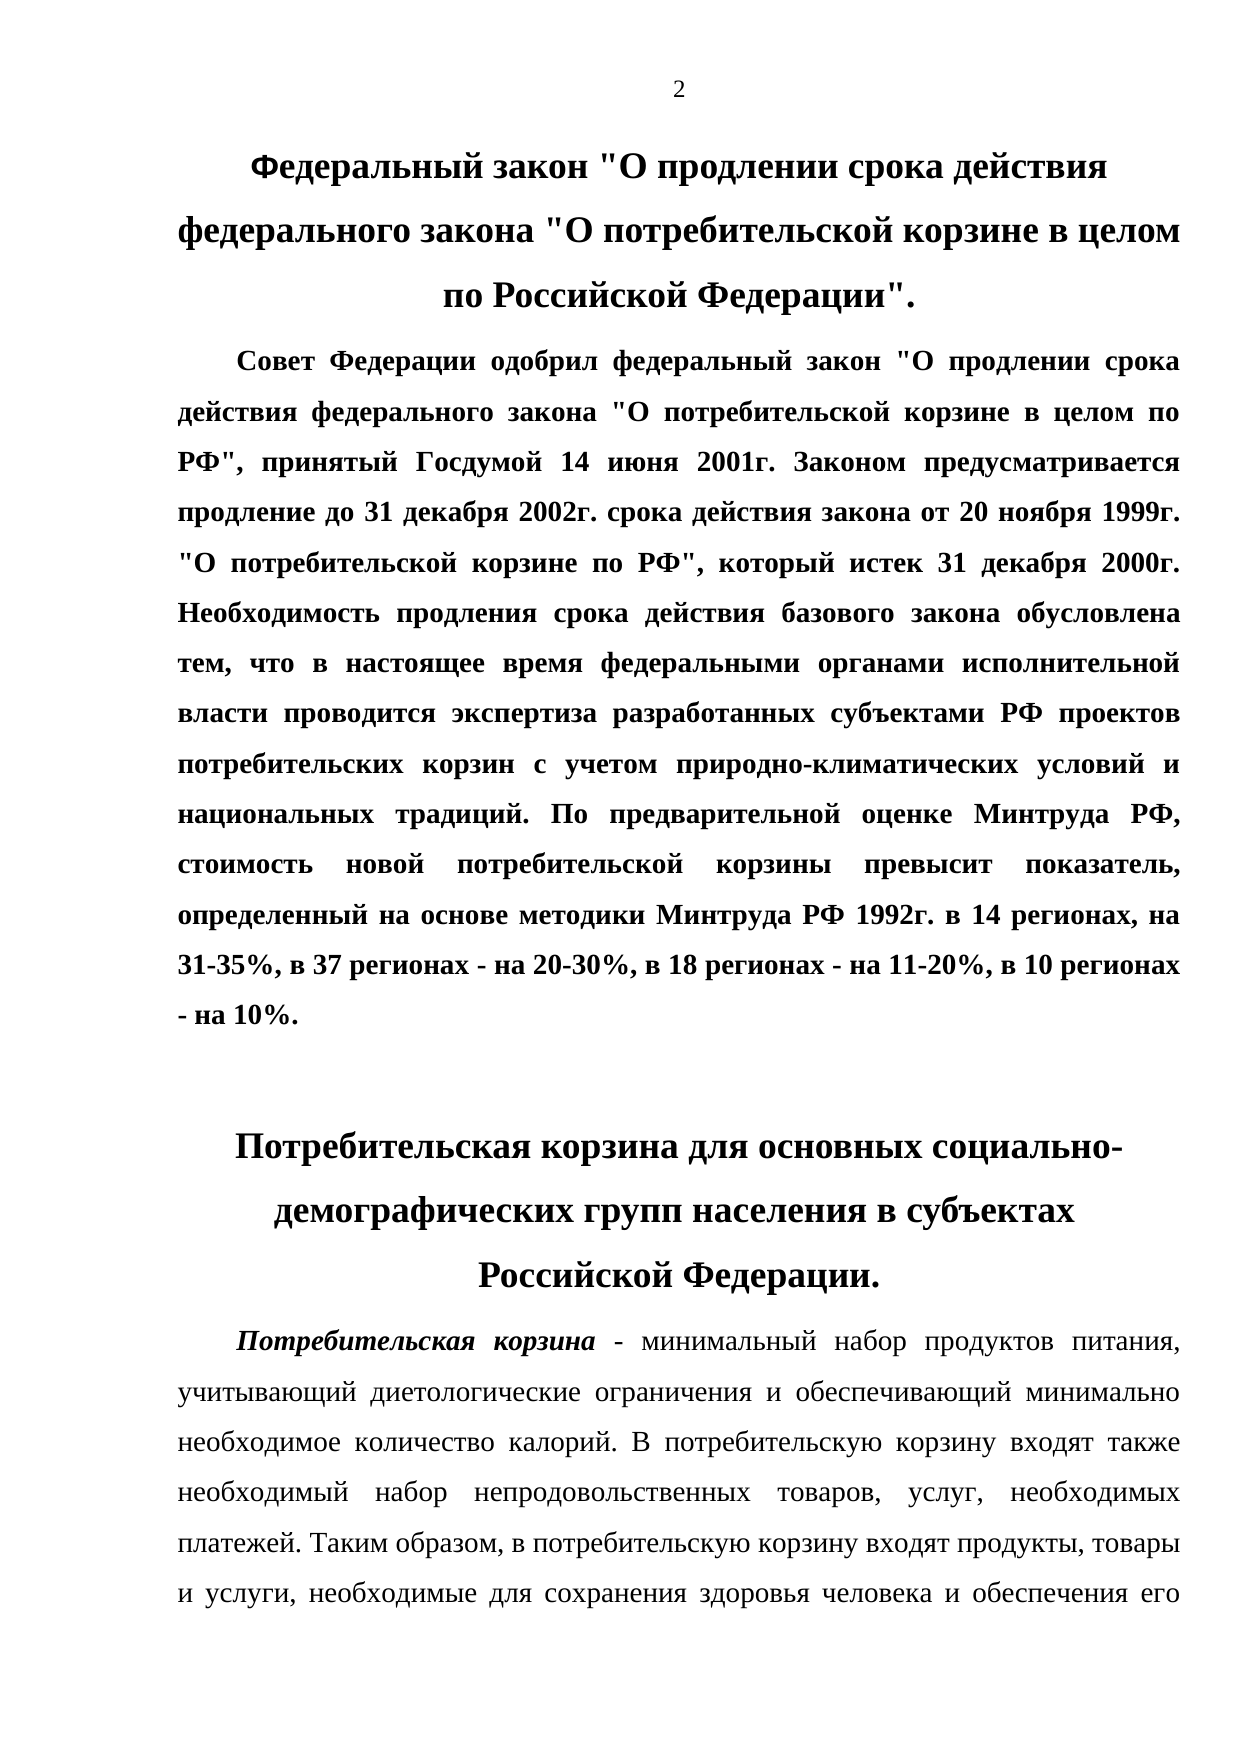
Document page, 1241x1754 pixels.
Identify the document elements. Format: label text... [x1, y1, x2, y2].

subtitle Федеральный закон "О продлении срока действия федерального закона "О потребительской корзине в целом по Российской Федерации". [177, 143, 1181, 316]
text Совет Федерации одобрил федеральный закон "О продлении срока действия федерального закона "О потребительской корзине в целом по РФ", принятый Госдумой 14 июня 2001г. Законом предусматривается продление до 31 декабря 2002г. срока действия закона от 20 ноября 1999г. "О потребительской корзине по РФ", который истек 31 декабря 2000г. Необходимость продления срока действия базового закона обусловлена тем, что в настоящее время федеральными органами исполнительной власти проводится экспертиза разработанных субъектами РФ проектов потребительских корзин с учетом природно-климатических условий и национальных традиций. По предварительной оценке Минтруда РФ, стоимость новой потребительской корзины превысит показатель, определенный на основе методики Минтруда РФ 1992г. в 14 регионах, на 31-35%, в 37 регионах - на 20-30%, в 18 регионах - на 11-20%, в 10 регионах - на 10%. [177, 343, 1181, 1031]
subtitle Потребительская корзина для основных социально-демографических групп населения в субъектах Российской Федерации. [177, 1123, 1181, 1296]
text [177, 1323, 1181, 1608]
